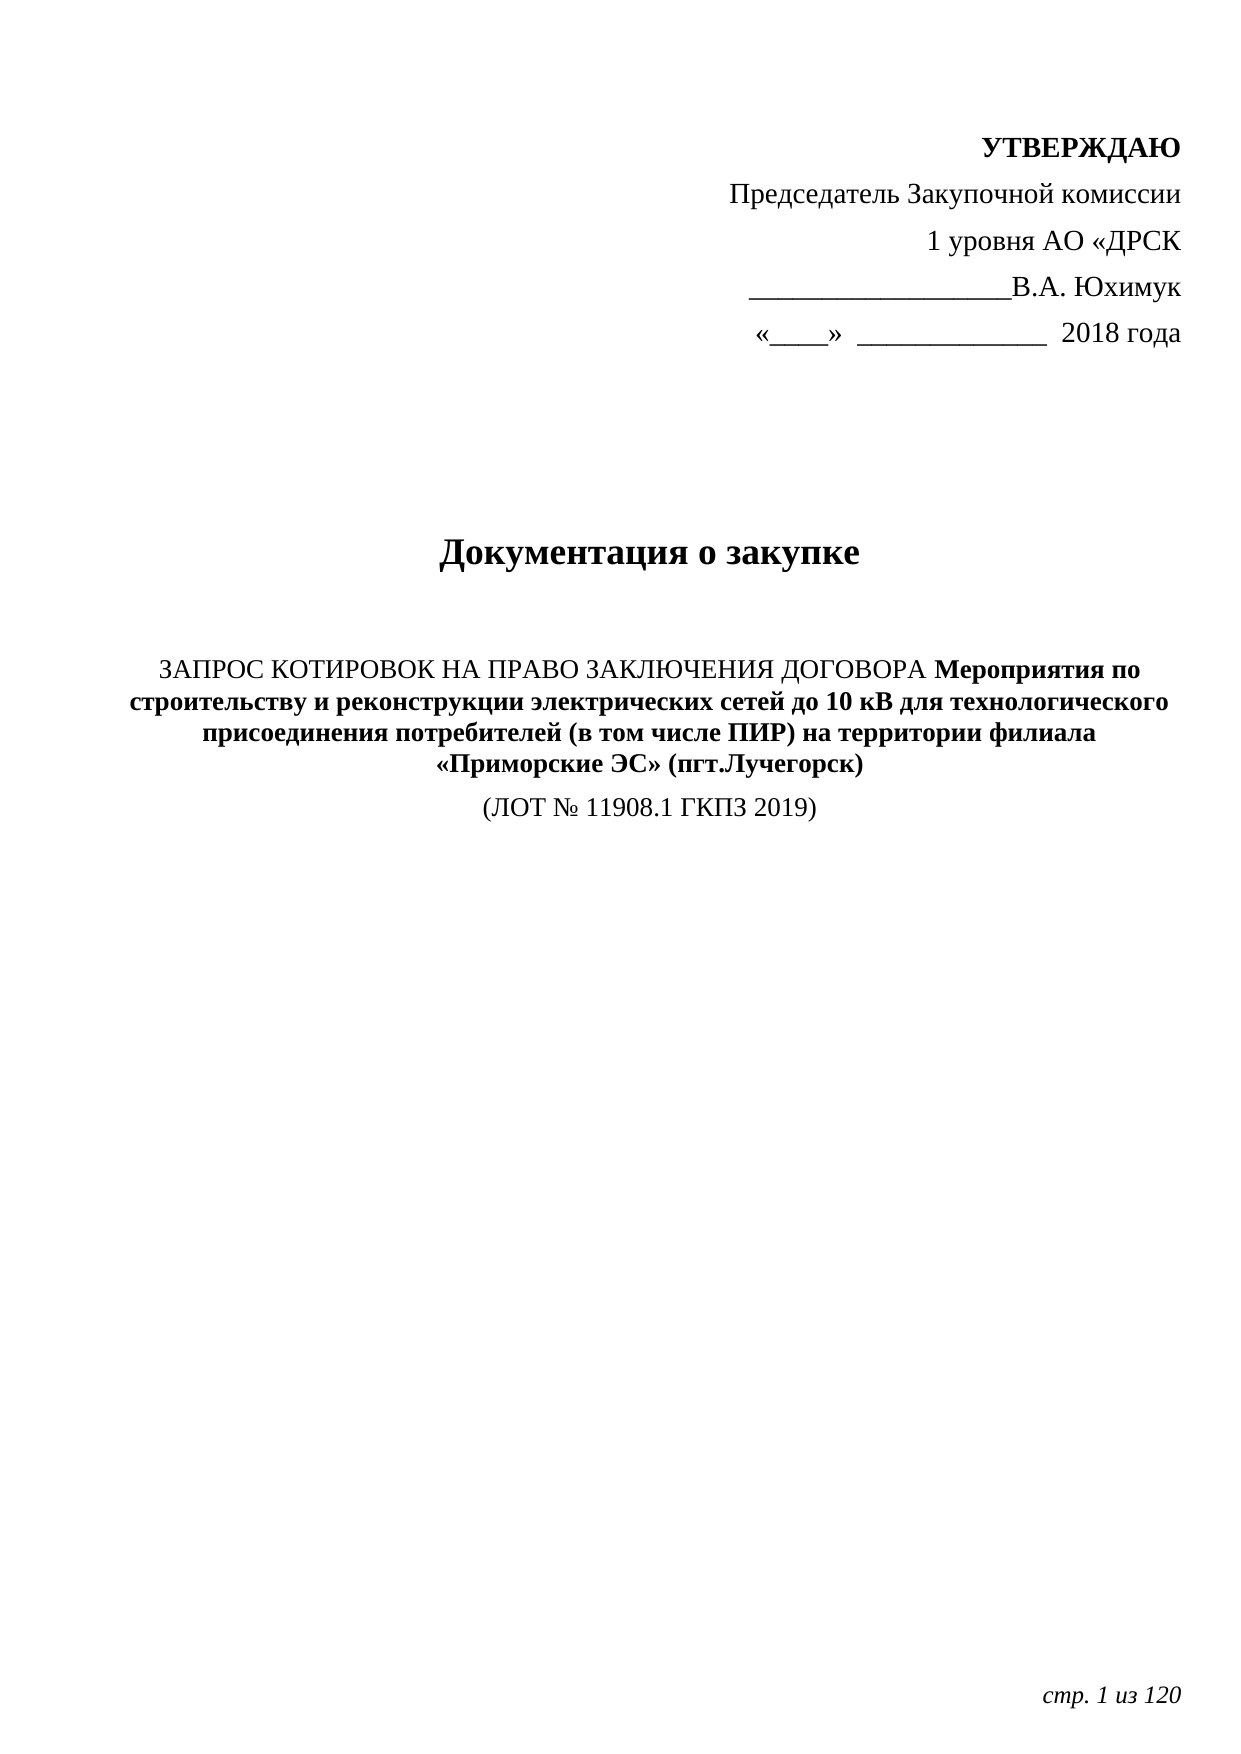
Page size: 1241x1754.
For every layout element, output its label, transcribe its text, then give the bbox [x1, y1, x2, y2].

text УТВЕРЖДАЮ [474, 131, 1181, 164]
text __________________В.А. Юхимук [474, 269, 1181, 302]
text Председатель Закупочной комиссии [475, 177, 1181, 210]
text 1 уровня АО «ДРСК [474, 223, 1181, 256]
text ЗАПРОС КОТИРОВОК НА ПРАВО ЗАКЛЮЧЕНИЯ ДОГОВОРА Мероприятия по строительству и реконструкции электрических сетей до 10 кВ для технологического присоединения потребителей (в том числе ПИР) на территории филиала «Приморские ЭС» (пгт.Лучегорск) [118, 653, 1181, 778]
text Документация о закупке [118, 529, 1181, 572]
text «____» _____________ 2018 года [474, 315, 1181, 348]
text (ЛОТ № 11908.1 ГКПЗ 2019) [118, 791, 1181, 822]
